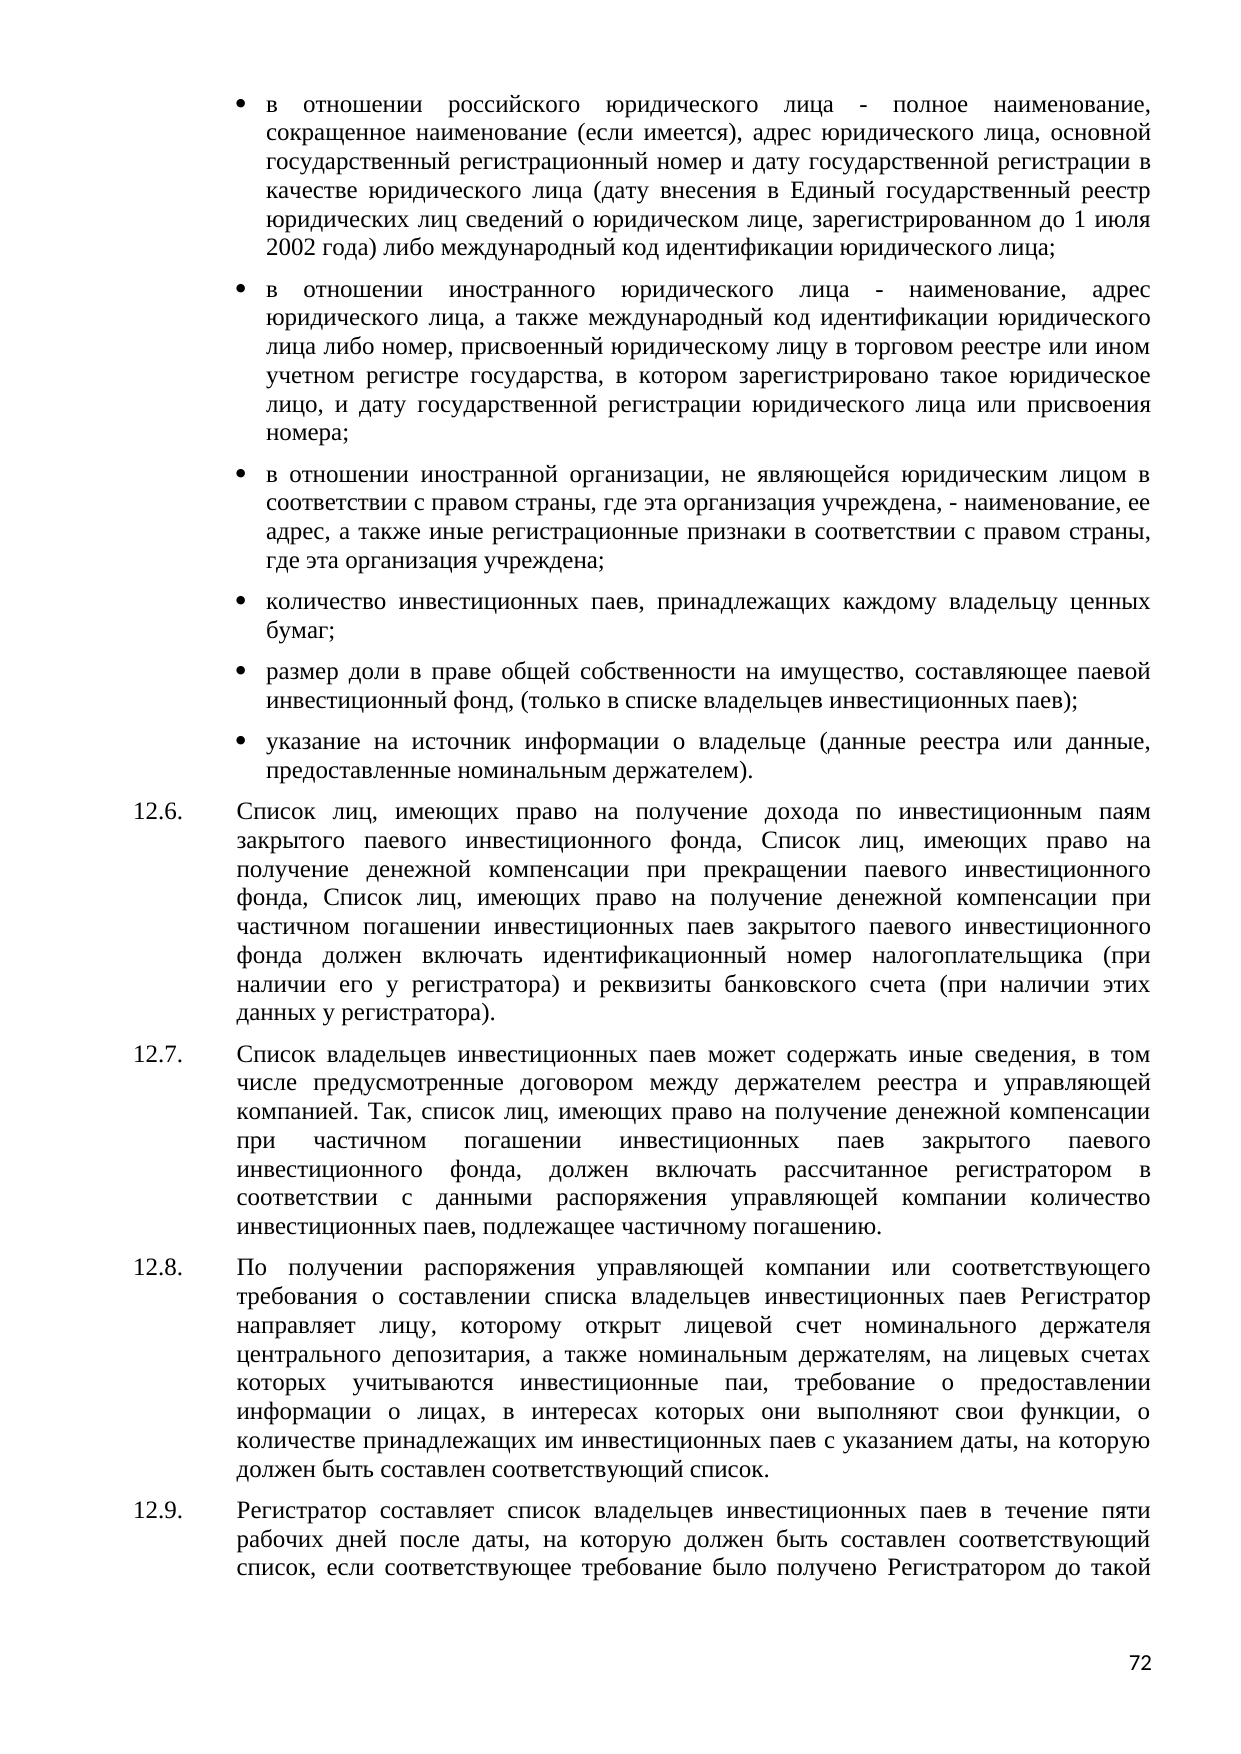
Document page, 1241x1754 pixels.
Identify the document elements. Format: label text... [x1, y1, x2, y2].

list Список владельцев инвестиционных паев может содержать иные сведения, в том числе предусмотренные договором между держателем реестра и управляющей компанией. Так, список лиц, имеющих право на получение денежной компенсации при частичном погашении инвестиционных паев закрытого паевого инвестиционного фонда, должен включать рассчитанное регистратором в соответствии с данными распоряжения управляющей компании количество инвестиционных паев, подлежащее частичному погашению. [133, 1039, 1152, 1240]
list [133, 1495, 1152, 1581]
list Список лиц, имеющих право на получение дохода по инвестиционным паям закрытого паевого инвестиционного фонда, Список лиц, имеющих право на получение денежной компенсации при прекращении паевого инвестиционного фонда, Список лиц, имеющих право на получение денежной компенсации при частичном погашении инвестиционных паев закрытого паевого инвестиционного фонда должен включать идентификационный номер налогоплательщика (при наличии его у регистратора) и реквизиты банковского счета (при наличии этих данных у регистратора). [133, 796, 1152, 1026]
list в отношении иностранного юридического лица - наименование, адрес юридического лица, а также международный код идентификации юридического лица либо номер, присвоенный юридическому лицу в торговом реестре или ином учетном регистре государства, в котором зарегистрировано такое юридическое лицо, и дату государственной регистрации юридического лица или присвоения номера; [236, 274, 1152, 446]
list количество инвестиционных паев, принадлежащих каждому владельцу ценных бумаг; [236, 586, 1152, 644]
list в отношении иностранной организации, не являющейся юридическим лицом в соответствии с правом страны, где эта организация учреждена, - наименование, ее адрес, а также иные регистрационные признаки в соответствии с правом страны, где эта организация учреждена; [236, 459, 1152, 574]
list указание на источник информации о владельце (данные реестра или данные, предоставленные номинальным держателем). [236, 726, 1152, 784]
list размер доли в праве общей собственности на имущество, составляющее паевой инвестиционный фонд, (только в списке владельцев инвестиционных паев); [236, 656, 1152, 714]
list в отношении российского юридического лица - полное наименование, сокращенное наименование (если имеется), адрес юридического лица, основной государственный регистрационный номер и дату государственной регистрации в качестве юридического лица (дату внесения в Единый государственный реестр юридических лиц сведений о юридическом лице, зарегистрированном до 1 июля 2002 года) либо международный код идентификации юридического лица; [236, 89, 1152, 261]
list По получении распоряжения управляющей компании или соответствующего требования о составлении списка владельцев инвестиционных паев Регистратор направляет лицу, которому открыт лицевой счет номинального держателя центрального депозитария, а также номинальным держателям, на лицевых счетах которых учитываются инвестиционные паи, требование о предоставлении информации о лицах, в интересах которых они выполняют свои функции, о количестве принадлежащих им инвестиционных паев с указанием даты, на которую должен быть составлен соответствующий список. [133, 1252, 1152, 1482]
